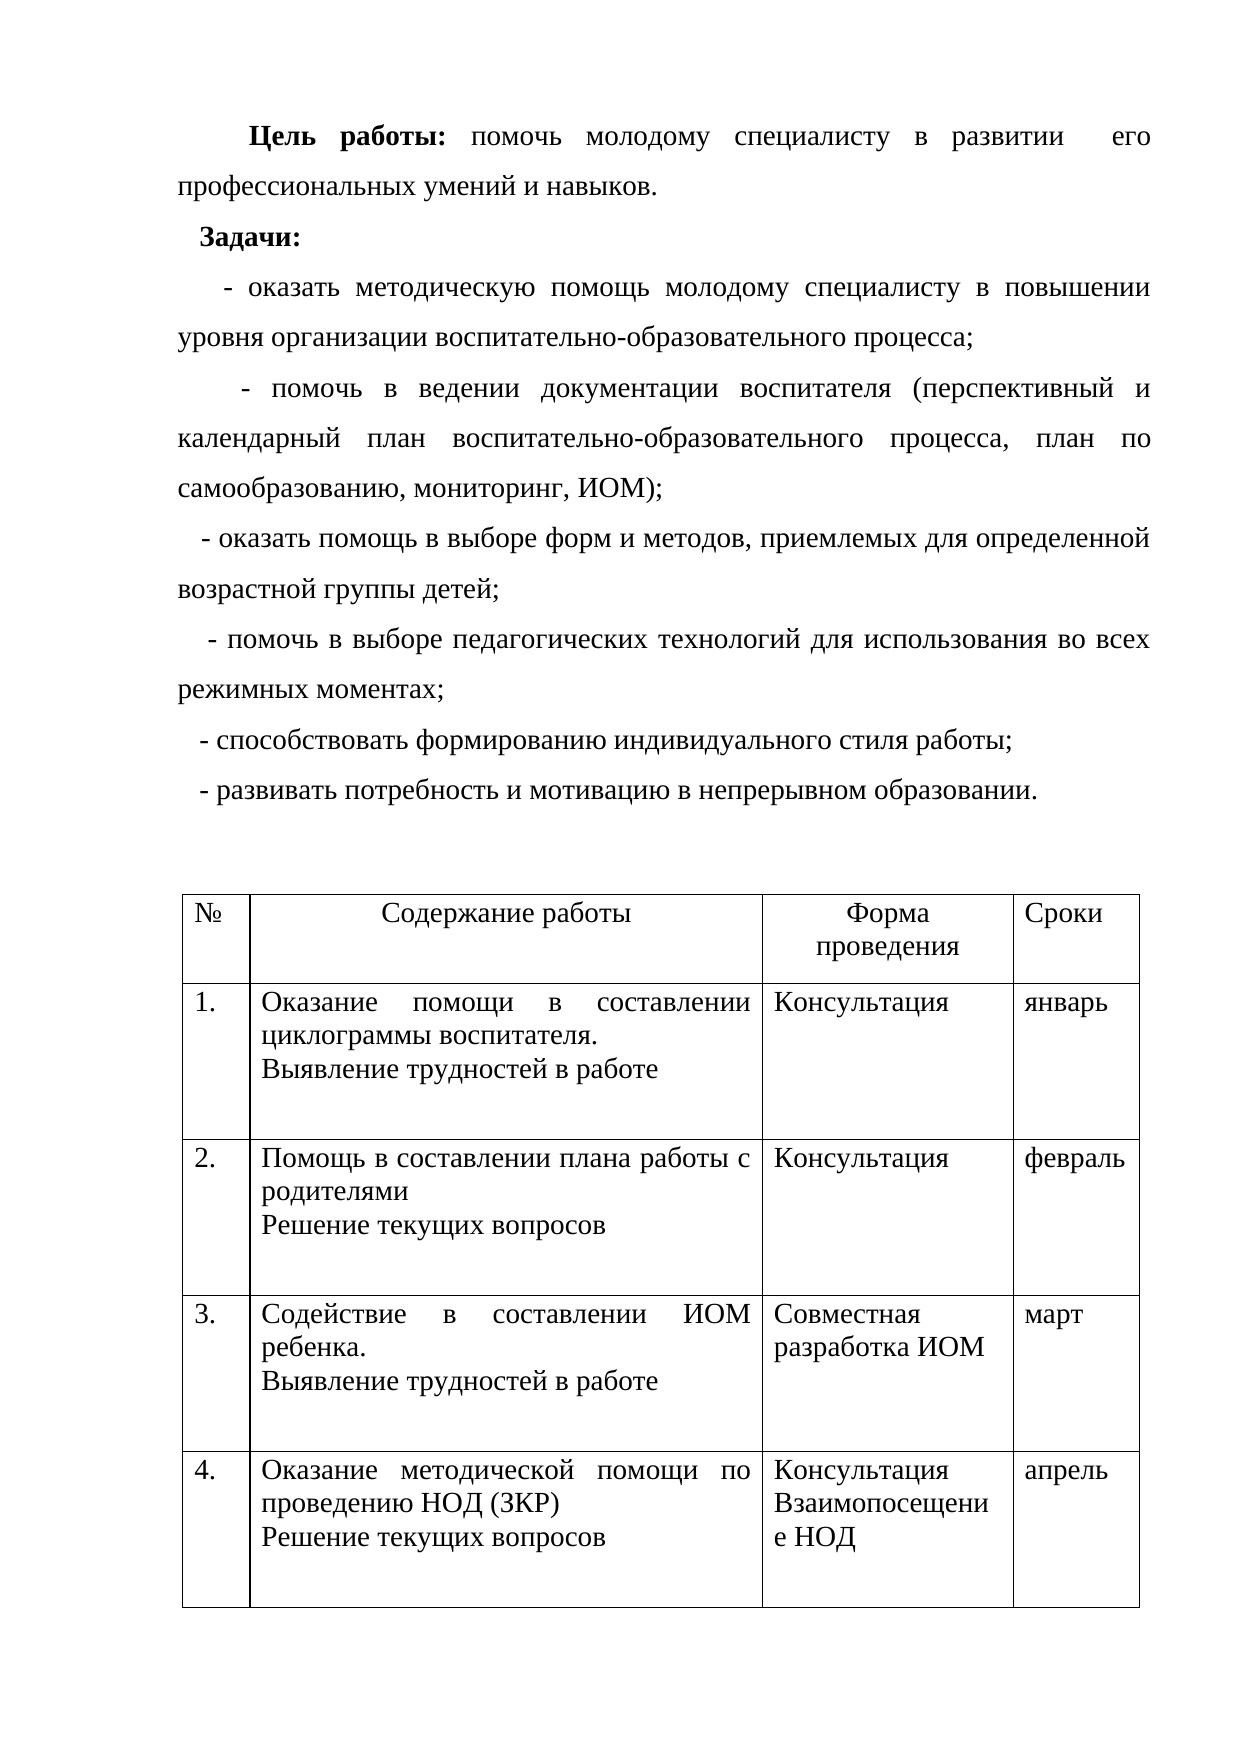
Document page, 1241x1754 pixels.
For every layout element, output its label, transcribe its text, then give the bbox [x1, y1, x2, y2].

text - оказать помощь в выборе форм и методов, приемлемых для определенной возрастной группы детей; [177, 521, 1152, 604]
table_cell апрель [1014, 1452, 1139, 1607]
table_cell 4. [183, 1452, 249, 1607]
table_cell 3. [183, 1296, 249, 1451]
table_cell январь [1014, 984, 1139, 1139]
table_cell Совместная разработка ИОМ [763, 1296, 1013, 1451]
table_cell Оказание методической помощи по проведению НОД (ЗКР) Решение текущих вопросов [251, 1452, 762, 1607]
table_cell Консультация [763, 1140, 1013, 1295]
table_cell Оказание помощи в составлении циклограммы воспитателя. Выявление трудностей в работе [251, 984, 762, 1139]
table_cell 1. [183, 984, 249, 1139]
table_cell март [1014, 1296, 1139, 1451]
table_cell 2. [183, 1140, 249, 1295]
table_header № [183, 895, 249, 983]
text - помочь в выборе педагогических технологий для использования во всех режимных моментах; [177, 621, 1152, 705]
table_cell Помощь в составлении плана работы с родителями Решение текущих вопросов [251, 1140, 762, 1295]
table_cell Консультация Взаимопосещение НОД [763, 1452, 1013, 1607]
table_cell февраль [1014, 1140, 1139, 1295]
table_header Сроки [1014, 895, 1139, 983]
text Задачи: [177, 219, 1152, 252]
text Цель работы: помочь молодому специалисту в развитии его профессиональных умений и навыков. [177, 118, 1152, 202]
table_header Содержание работы [251, 895, 762, 983]
table_cell Содействие в составлении ИОМ ребенка. Выявление трудностей в работе [251, 1296, 762, 1451]
text - способствовать формированию индивидуального стиля работы; [177, 722, 1152, 755]
text - развивать потребность и мотивацию в непрерывном образовании. [177, 772, 1152, 806]
table_cell Консультация [763, 984, 1013, 1139]
table_header Форма проведения [763, 895, 1013, 983]
text - оказать методическую помощь молодому специалисту в повышении уровня организации воспитательно-образовательного процесса; [177, 269, 1152, 353]
text - помочь в ведении документации воспитателя (перспективный и календарный план воспитательно-образовательного процесса, план по самообразованию, мониторинг, ИОМ); [177, 370, 1152, 504]
